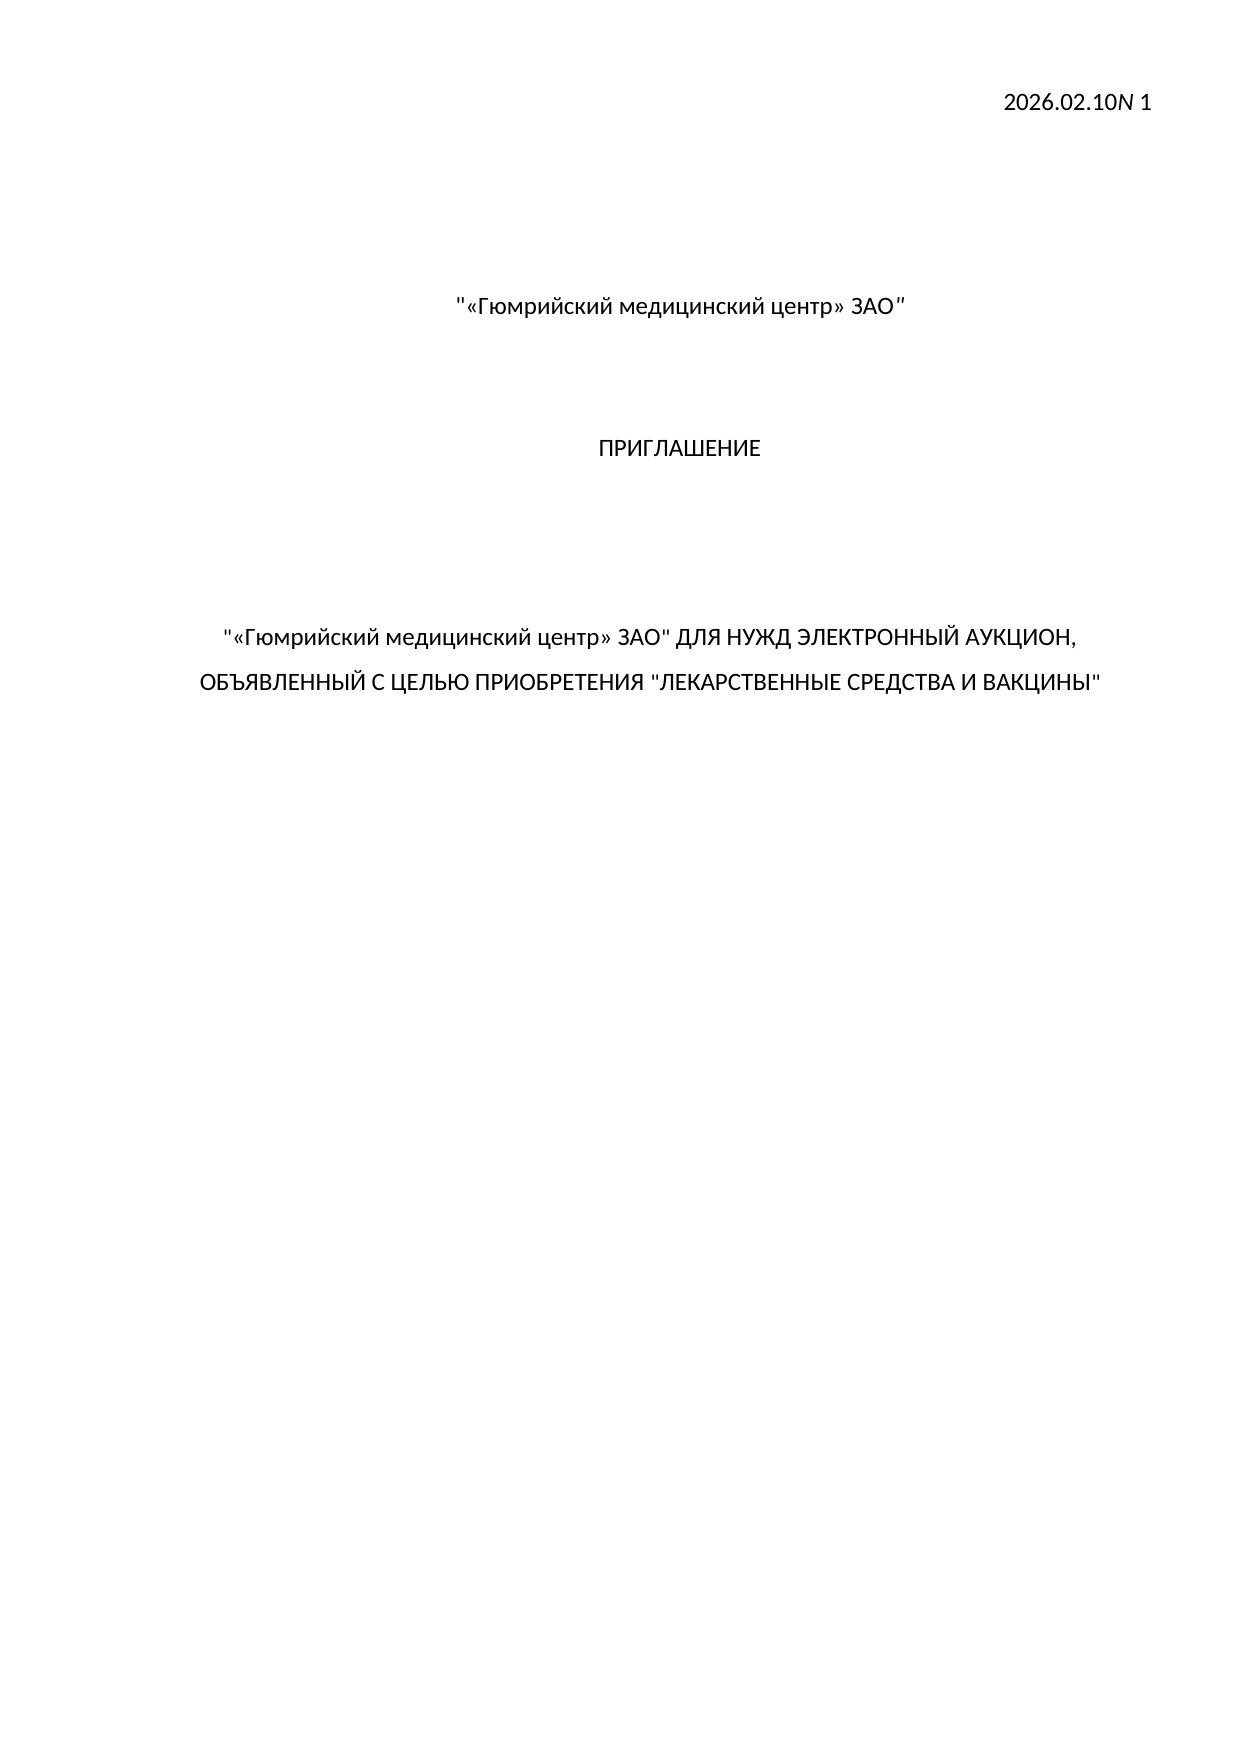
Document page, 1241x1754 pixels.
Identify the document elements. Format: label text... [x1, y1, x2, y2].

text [148, 86, 1152, 117]
text ОБЪЯВЛЕННЫЙ С ЦЕЛЬЮ ПРИОБРЕТЕНИЯ "ЛЕКАРСТВЕННЫЕ СРЕДСТВА И ВАКЦИНЫ" [148, 666, 1152, 697]
text "«Гюмрийский медицинский центр» ЗАО" ДЛЯ НУЖД ЭЛЕКТРОННЫЙ АУКЦИОН, [148, 621, 1152, 651]
text "«Гюмрийский медицинский центр» ЗАО" [148, 290, 1152, 321]
text ПРИГЛАШЕНИЕ [148, 432, 1152, 462]
